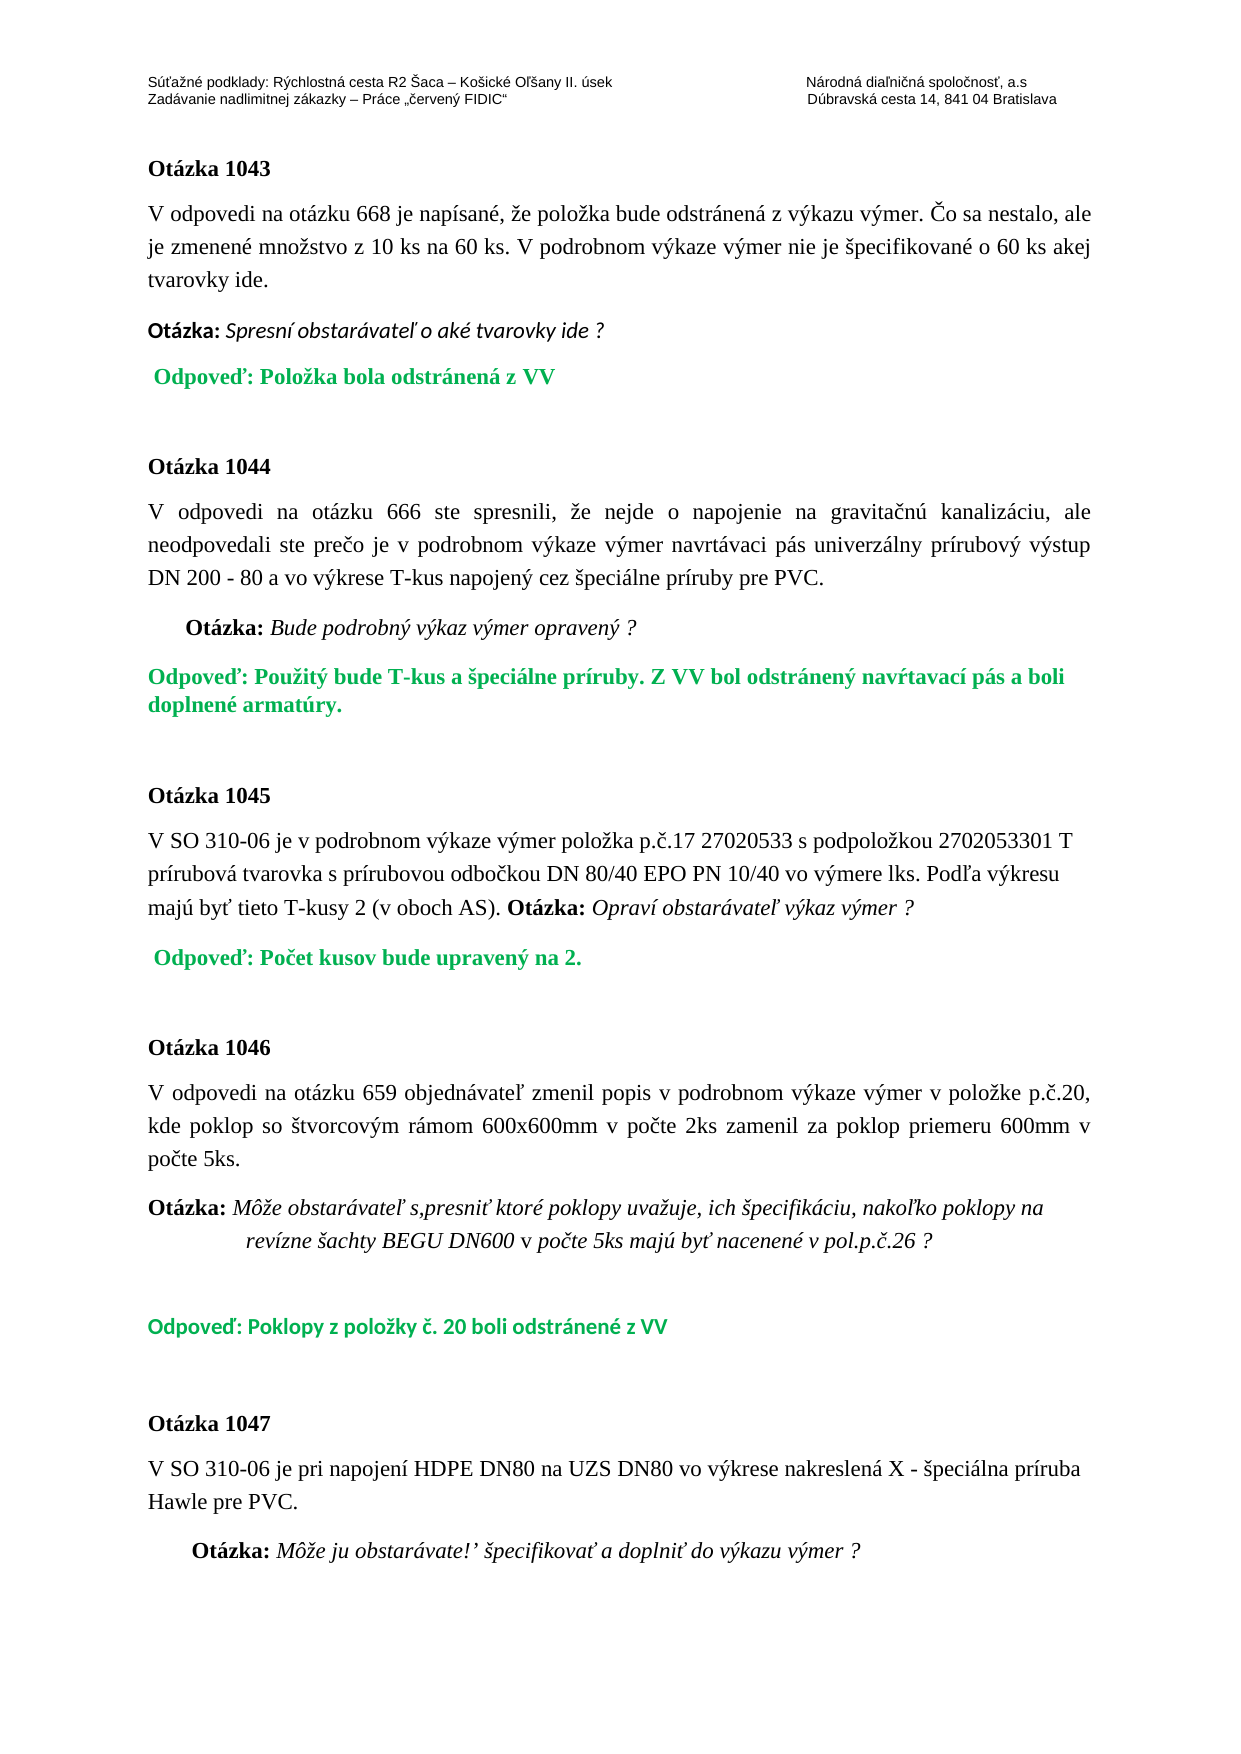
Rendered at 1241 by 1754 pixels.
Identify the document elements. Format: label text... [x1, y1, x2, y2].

text V odpovedi na otázku 666 ste spresnili, že nejde o napojenie na gravitačnú kanalizáciu, ale neodpovedali ste prečo je v podrobnom výkaze výmer navrtávaci pás univerzálny prírubový výstup DN 200 - 80 a vo výkrese T-kus napojený cez špeciálne príruby pre PVC. [148, 498, 1093, 590]
text Odpoveď: Poklopy z položky č. 20 boli odstránené z VV [148, 1277, 1093, 1340]
text Otázka: Spresní obstarávateľ o aké tvarovky ide ? [148, 316, 1093, 344]
text Odpoveď: Použitý bude T-kus a špeciálne príruby. Z VV bol odstránený navŕtavací pás a boli doplnené armatúry. [148, 663, 1093, 718]
text Otázka: Môže ju obstarávate!’ špecifikovať a doplniť do výkazu výmer ? [148, 1537, 1093, 1564]
text Otázka 1046 [148, 1034, 1093, 1060]
text V SO 310-06 je v podrobnom výkaze výmer položka p.č.17 27020533 s podpoložkou 2702053301 T prírubová tvarovka s prírubovou odbočkou DN 80/40 EPO PN 10/40 vo výmere lks. Podľa výkresu majú byť tieto T-kusy 2 (v oboch AS). Otázka: Opraví obstarávateľ výkaz výmer ? [148, 827, 1093, 920]
text Odpoveď: Počet kusov bude upravený na 2. [148, 944, 1093, 970]
text Otázka 1044 [148, 453, 1093, 479]
text Otázka: Bude podrobný výkaz výmer opravený ? [148, 613, 1093, 640]
text V SO 310-06 je pri napojení HDPE DN80 na UZS DN80 vo výkrese nakreslená X - špeciálna príruba Hawle pre PVC. [148, 1455, 1093, 1514]
text Odpoveď: Položka bola odstránená z VV [148, 363, 1093, 389]
text V odpovedi na otázku 659 objednávateľ zmenil popis v podrobnom výkaze výmer v položke p.č.20, kde poklop so štvorcovým rámom 600x600mm v počte 2ks zamenil za poklop priemeru 600mm v počte 5ks. [148, 1079, 1093, 1171]
text Otázka: Môže obstarávateľ s,presniť ktoré poklopy uvažuje, ich špecifikáciu, nakoľko poklopy na revízne šachty BEGU DN600 v počte 5ks majú byť nacenené v pol.p.č.26 ? [148, 1194, 1093, 1253]
text Otázka 1045 [148, 782, 1093, 808]
text Otázka 1043 [148, 155, 1093, 182]
text Otázka 1047 [148, 1410, 1093, 1437]
text V odpovedi na otázku 668 je napísané, že položka bude odstránená z výkazu výmer. Čo sa nestalo, ale je zmenené množstvo z 10 ks na 60 ks. V podrobnom výkaze výmer nie je špecifikované o 60 ks akej tvarovky ide. [148, 201, 1093, 293]
